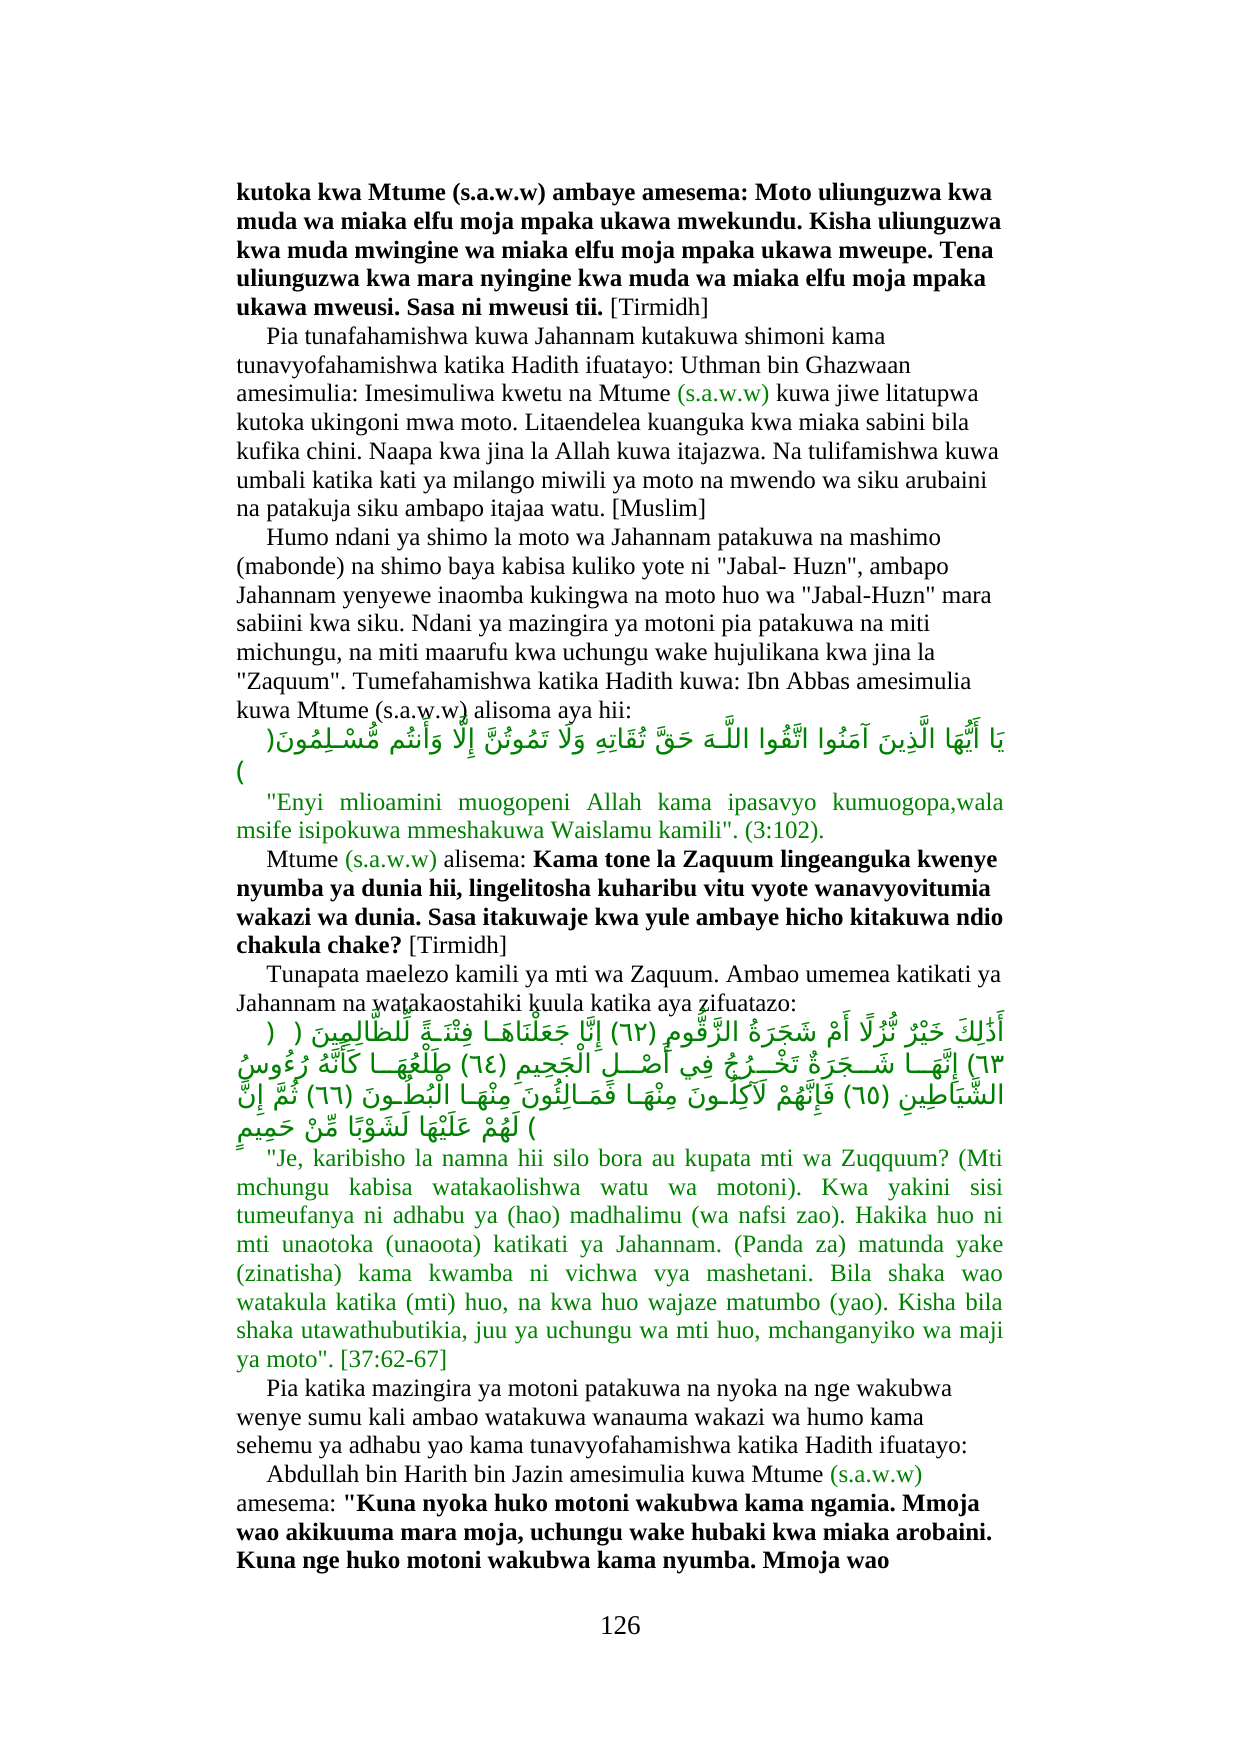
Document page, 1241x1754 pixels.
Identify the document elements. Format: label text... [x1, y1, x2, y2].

text Mtume (s.a.w.w) alisema: Kama tone la Zaquum lingeanguka kwenye nyumba ya dunia hii, lingelitosha kuharibu vitu vyote wanavyovitumia wakazi wa dunia. Sasa itakuwaje kwa yule ambaye hicho kitakuwa ndio chakula chake? [Tirmidh] [236, 844, 1004, 959]
text "Je, karibisho la namna hii silo bora au kupata mti wa Zuqquum? (Mti mchungu kabisa watakaolishwa watu wa motoni). Kwa yakini sisi tumeufanya ni adhabu ya (hao) madhalimu (wa nafsi zao). Hakika huo ni mti unaotoka (unaoota) katikati ya Jahannam. (Panda za) matunda yake (zinatisha) kama kwamba ni vichwa vya mashetani. Bila shaka wao watakula katika (mti) huo, na kwa huo wajaze matumbo (yao). Kisha bila shaka utawathubutikia, juu ya uchungu wa mti huo, mchanganyiko wa maji ya moto". [37:62-67] [236, 1143, 1004, 1373]
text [236, 1459, 1004, 1574]
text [236, 177, 1004, 321]
text Humo ndani ya shimo la moto wa Jahannam patakuwa na mashimo (mabonde) na shimo baya kabisa kuliko yote ni "Jabal- Huzn", ambapo Jahannam yenyewe inaomba kukingwa na moto huo wa "Jabal-Huzn" mara sabiini kwa siku. Ndani ya mazingira ya motoni pia patakuwa na miti michungu, na miti maarufu kwa uchungu wake hujulikana kwa jina la "Zaquum". Tumefahamishwa katika Hadith kuwa: Ibn Abbas amesimulia kuwa Mtume (s.a.w.w) alisoma aya hii: [236, 522, 1004, 723]
text ﴿ أَذَٰلِكَ خَيْرٌ نُّزُلًا أَمْ شَجَرَةُ الزَّقُّومِ ﴿٦٢﴾ إِنَّا جَعَلْنَاهَا فِتْنَةً لِّلظَّالِمِينَ ﴿٦٣﴾ إِنَّهَا شَجَرَةٌ تَخْرُجُ فِي أَصْلِ الْجَحِيمِ ﴿٦٤﴾ طَلْعُهَا كَأَنَّهُ رُءُوسُ الشَّيَاطِينِ ﴿٦٥﴾ فَإِنَّهُمْ لَآكِلُونَ مِنْهَا فَمَالِئُونَ مِنْهَا الْبُطُونَ ﴿٦٦﴾ ثُمَّ إِنَّ لَهُمْ عَلَيْهَا لَشَوْبًا مِّنْ حَمِيمٍ ﴾ [236, 1017, 1004, 1143]
text "Enyi mlioamini muogopeni Allah kama ipasavyo kumuogopa,wala msife isipokuwa mmeshakuwa Waislamu kamili". (3:102). [236, 787, 1004, 844]
text Tunapata maelezo kamili ya mti wa Zaquum. Ambao umemea katikati ya Jahannam na watakaostahiki kuula katika aya zifuatazo: [236, 959, 1004, 1017]
text Pia tunafahamishwa kuwa Jahannam kutakuwa shimoni kama tunavyofahamishwa katika Hadith ifuatayo: Uthman bin Ghazwaan amesimulia: Imesimuliwa kwetu na Mtume (s.a.w.w) kuwa jiwe litatupwa kutoka ukingoni mwa moto. Litaendelea kuanguka kwa miaka sabini bila kufika chini. Naapa kwa jina la Allah kuwa itajazwa. Na tulifamishwa kuwa umbali katika kati ya milango miwili ya moto na mwendo wa siku arubaini na patakuja siku ambapo itajaa watu. [Muslim] [236, 321, 1004, 522]
text ﴿يَا أَيُّهَا الَّذِينَ آمَنُوا اتَّقُوا اللَّـهَ حَقَّ تُقَاتِهِ وَلَا تَمُوتُنَّ إِلَّا وَأَنتُم مُّسْلِمُونَ ﴾ [236, 723, 1004, 787]
text Pia katika mazingira ya motoni patakuwa na nyoka na nge wakubwa wenye sumu kali ambao watakuwa wanauma wakazi wa humo kama sehemu ya adhabu yao kama tunavyofahamishwa katika Hadith ifuatayo: [236, 1373, 1004, 1459]
